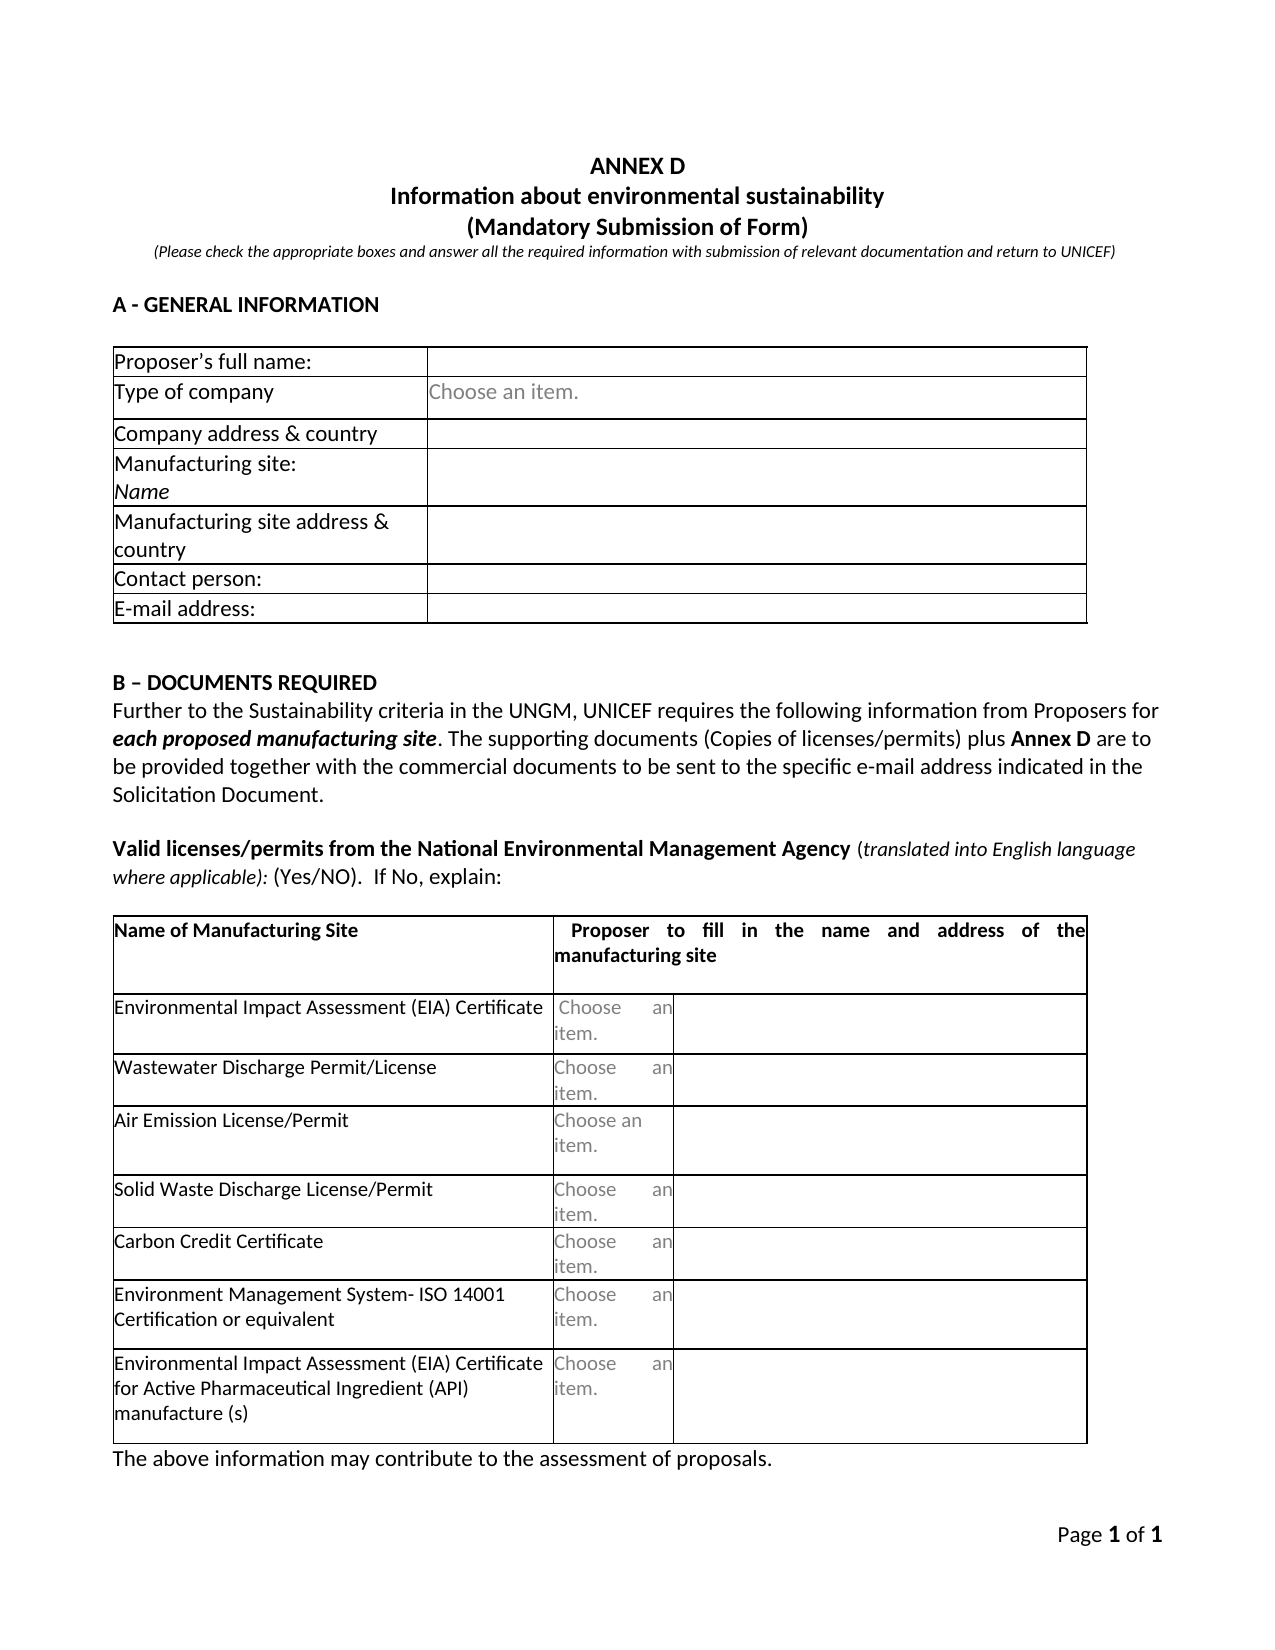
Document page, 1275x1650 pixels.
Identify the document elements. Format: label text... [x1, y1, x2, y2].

table_cell Manufacturing site: Name [114, 449, 427, 505]
table_cell Air Emission License/Permit [114, 1107, 553, 1174]
table_header Proposer’s full name: [114, 348, 427, 376]
table_cell [554, 1281, 673, 1348]
table_header [428, 348, 1086, 376]
table_cell [674, 1055, 1086, 1105]
table_cell [674, 995, 1086, 1053]
text (Mandatory Submission of Form) [112, 211, 1162, 242]
table_cell Contact person: [114, 565, 427, 592]
text Valid licenses/permits from the National Environmental Management Agency (translated into English language where applicable): (Yes/NO). If No, explain: [112, 834, 1162, 890]
table_cell Solid Waste Discharge License/Permit [114, 1176, 553, 1227]
table_cell Manufacturing site address & country [114, 507, 427, 563]
text ANNEX D [112, 150, 1162, 181]
table_cell Company address & country [114, 420, 427, 448]
table_cell [554, 1107, 673, 1174]
table_cell Type of company [114, 377, 427, 418]
table_cell [554, 1055, 673, 1105]
text (Please check the appropriate boxes and answer all the required information with submission of relevant documentation and return to UNICEF) [112, 242, 1162, 262]
table_cell Wastewater Discharge Permit/License [114, 1055, 553, 1105]
table_cell [428, 377, 1086, 418]
table_cell [428, 565, 1086, 592]
table_cell [428, 594, 1086, 622]
table_cell [554, 1350, 673, 1443]
table_cell [554, 1176, 673, 1227]
text The above information may contribute to the assessment of proposals. [112, 1444, 1162, 1472]
table_cell [428, 449, 1086, 505]
table_cell [674, 1176, 1086, 1227]
table_header Proposer to fill in the name and address of the manufacturing site [554, 917, 1086, 993]
table_cell [674, 1228, 1086, 1279]
table_cell [428, 507, 1086, 563]
table_cell [674, 1350, 1086, 1443]
table_cell Environment Management System- ISO 14001 Certification or equivalent [114, 1281, 553, 1348]
table_cell [674, 1107, 1086, 1174]
text B – DOCUMENTS REQUIRED [112, 668, 1162, 696]
table_cell [554, 1228, 673, 1279]
table_cell Environmental Impact Assessment (EIA) Certificate [114, 995, 553, 1053]
table_cell [554, 995, 673, 1053]
text Further to the Sustainability criteria in the UNGM, UNICEF requires the following information from Proposers for each proposed manufacturing site. The supporting documents (Copies of licenses/permits) plus Annex D are to be provided together with the commercial documents to be sent to the specific e-mail address indicated in the Solicitation Document. [112, 696, 1162, 808]
table_header Name of Manufacturing Site [114, 917, 553, 993]
table_cell Environmental Impact Assessment (EIA) Certificate for Active Pharmaceutical Ingredient (API) manufacture (s) [114, 1350, 553, 1443]
table_cell [428, 420, 1086, 448]
table_cell E-mail address: [114, 594, 427, 622]
text Information about environmental sustainability [112, 181, 1162, 211]
text A - GENERAL INFORMATION [112, 290, 1162, 318]
table_cell Carbon Credit Certificate [114, 1228, 553, 1279]
table_cell [674, 1281, 1086, 1348]
